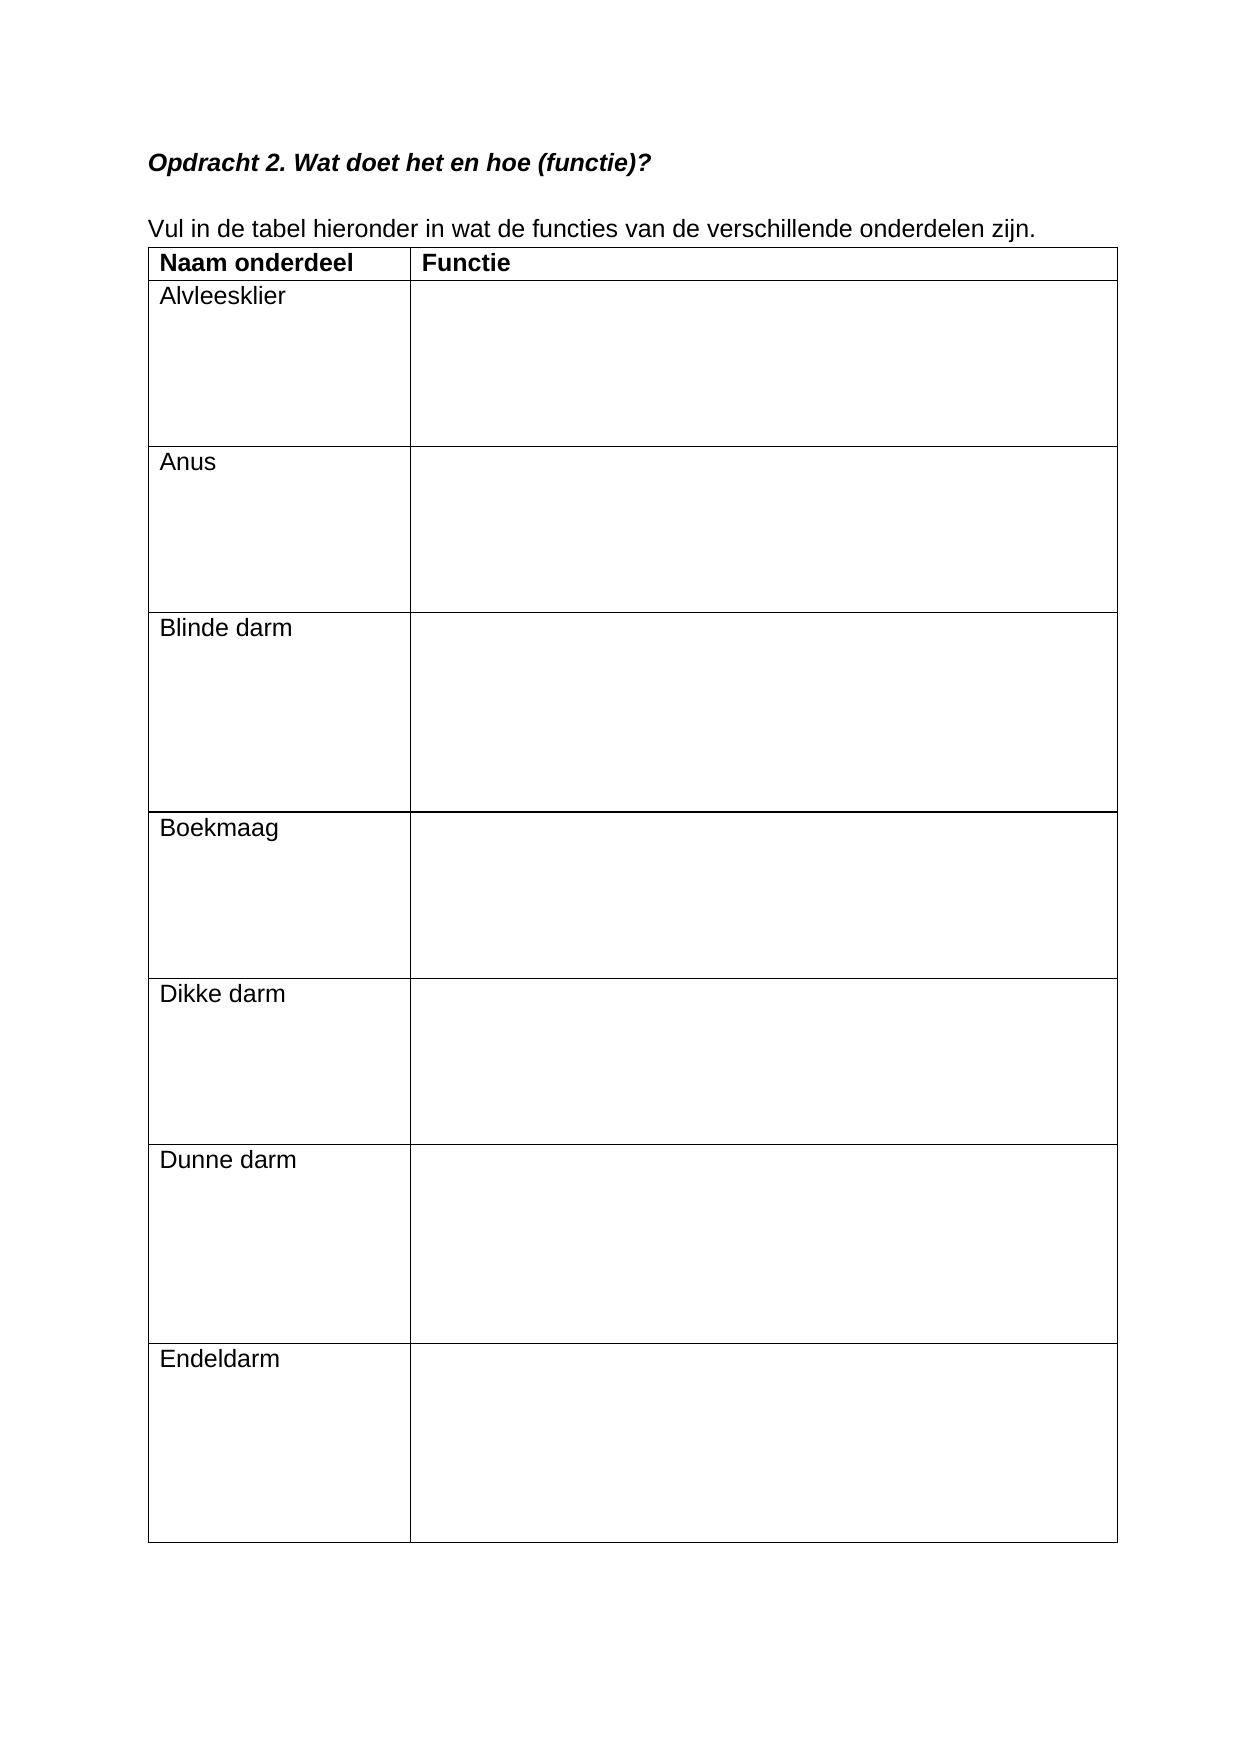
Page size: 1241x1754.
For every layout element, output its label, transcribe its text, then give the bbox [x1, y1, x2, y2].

text Vul in de tabel hieronder in wat de functies van de verschillende onderdelen zijn. [148, 214, 1093, 242]
text Opdracht 2. Wat doet het en hoe (functie)? [148, 148, 1093, 176]
table_cell Dikke darm [149, 979, 410, 1144]
table_cell [411, 613, 1117, 811]
table_cell Blinde darm [149, 613, 410, 811]
table_cell [411, 1344, 1117, 1542]
table_cell Alvleesklier [149, 281, 410, 446]
table_cell Anus [149, 447, 410, 612]
table_header Functie [411, 248, 1117, 280]
table_cell [411, 447, 1117, 612]
table_cell [411, 1145, 1117, 1343]
table_header Naam onderdeel [149, 248, 410, 280]
table_cell [411, 281, 1117, 446]
table_cell [411, 813, 1117, 978]
table_cell Dunne darm [149, 1145, 410, 1343]
table_cell [411, 979, 1117, 1144]
table_cell Boekmaag [149, 813, 410, 978]
table_cell Endeldarm [149, 1344, 410, 1542]
